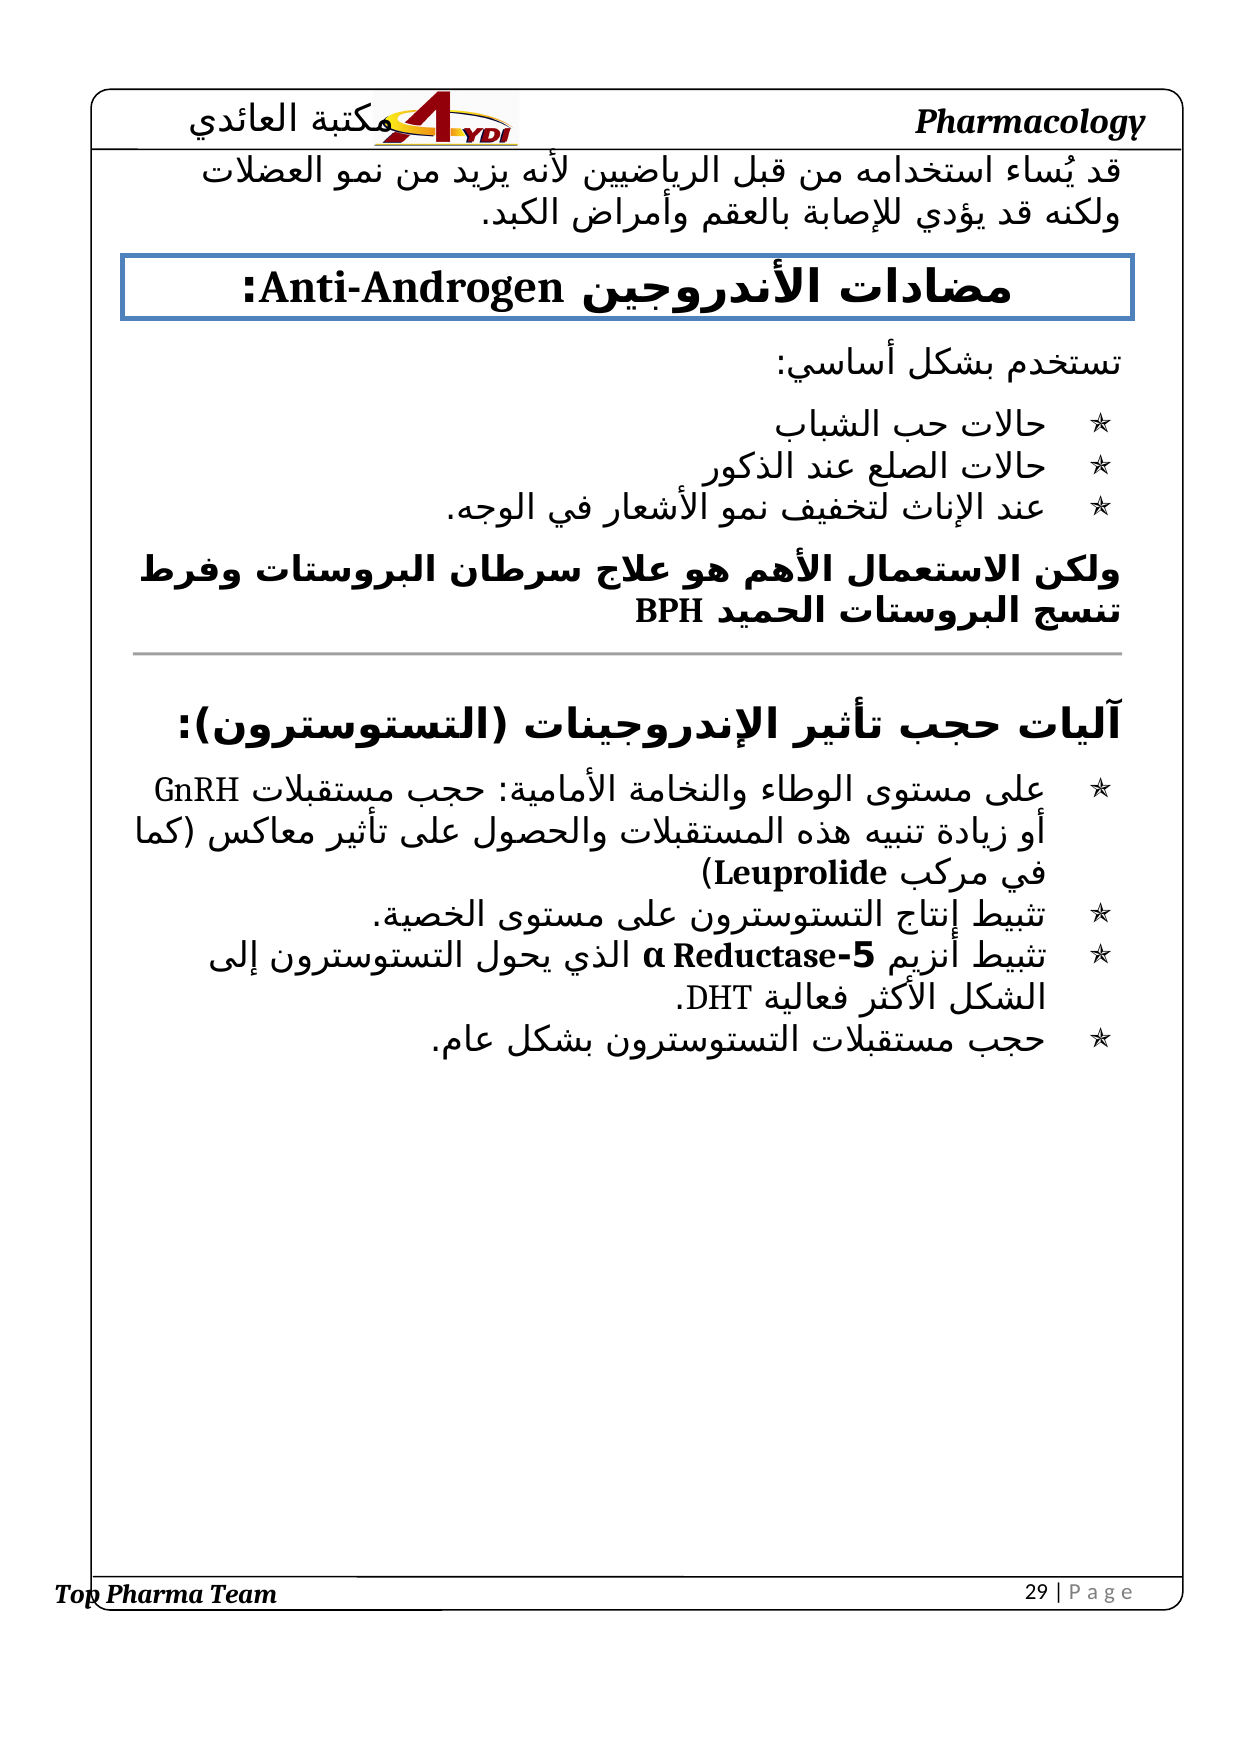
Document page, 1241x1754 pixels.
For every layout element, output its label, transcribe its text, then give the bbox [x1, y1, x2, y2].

text تستخدم بشكل أساسي: [133, 342, 1122, 383]
list تثبيط إنتاج التستوسترون على مستوى الخصية. [133, 894, 1085, 935]
text مضادات الأندروجين Anti-Androgen: [125, 258, 1130, 316]
list حجب مستقبلات التستوسترون بشكل عام. [133, 1018, 1085, 1060]
list عند الإناث لتخفيف نمو الأشعار في الوجه. [133, 486, 1085, 528]
text ولكن الاستعمال الأهم هو علاج سرطان البروستات وفرط تنسج البروستات الحميد BPH [123, 548, 1122, 631]
list على مستوى الوطاء والنخامة الأمامية: حجب مستقبلات GnRH أو زيادة تنبيه هذه المستقبلات والحصول على تأثير معاكس (كما في مركب Leuprolide) [133, 769, 1085, 894]
list تثبيط أنزيم 5-α Reductase الذي يحول التستوسترون إلى الشكل الأكثر فعالية DHT. [133, 935, 1085, 1018]
list حالات الصلع عند الذكور [133, 445, 1085, 486]
text قد يُساء استخدامه من قبل الرياضيين لأنه يزيد من نمو العضلات ولكنه قد يؤدي للإصابة بالعقم وأمراض الكبد. [133, 150, 1122, 232]
list حالات حب الشباب [133, 404, 1085, 445]
picture [372, 91, 520, 148]
text آليات حجب تأثير الإندروجينات (التستوسترون): [133, 699, 1122, 748]
